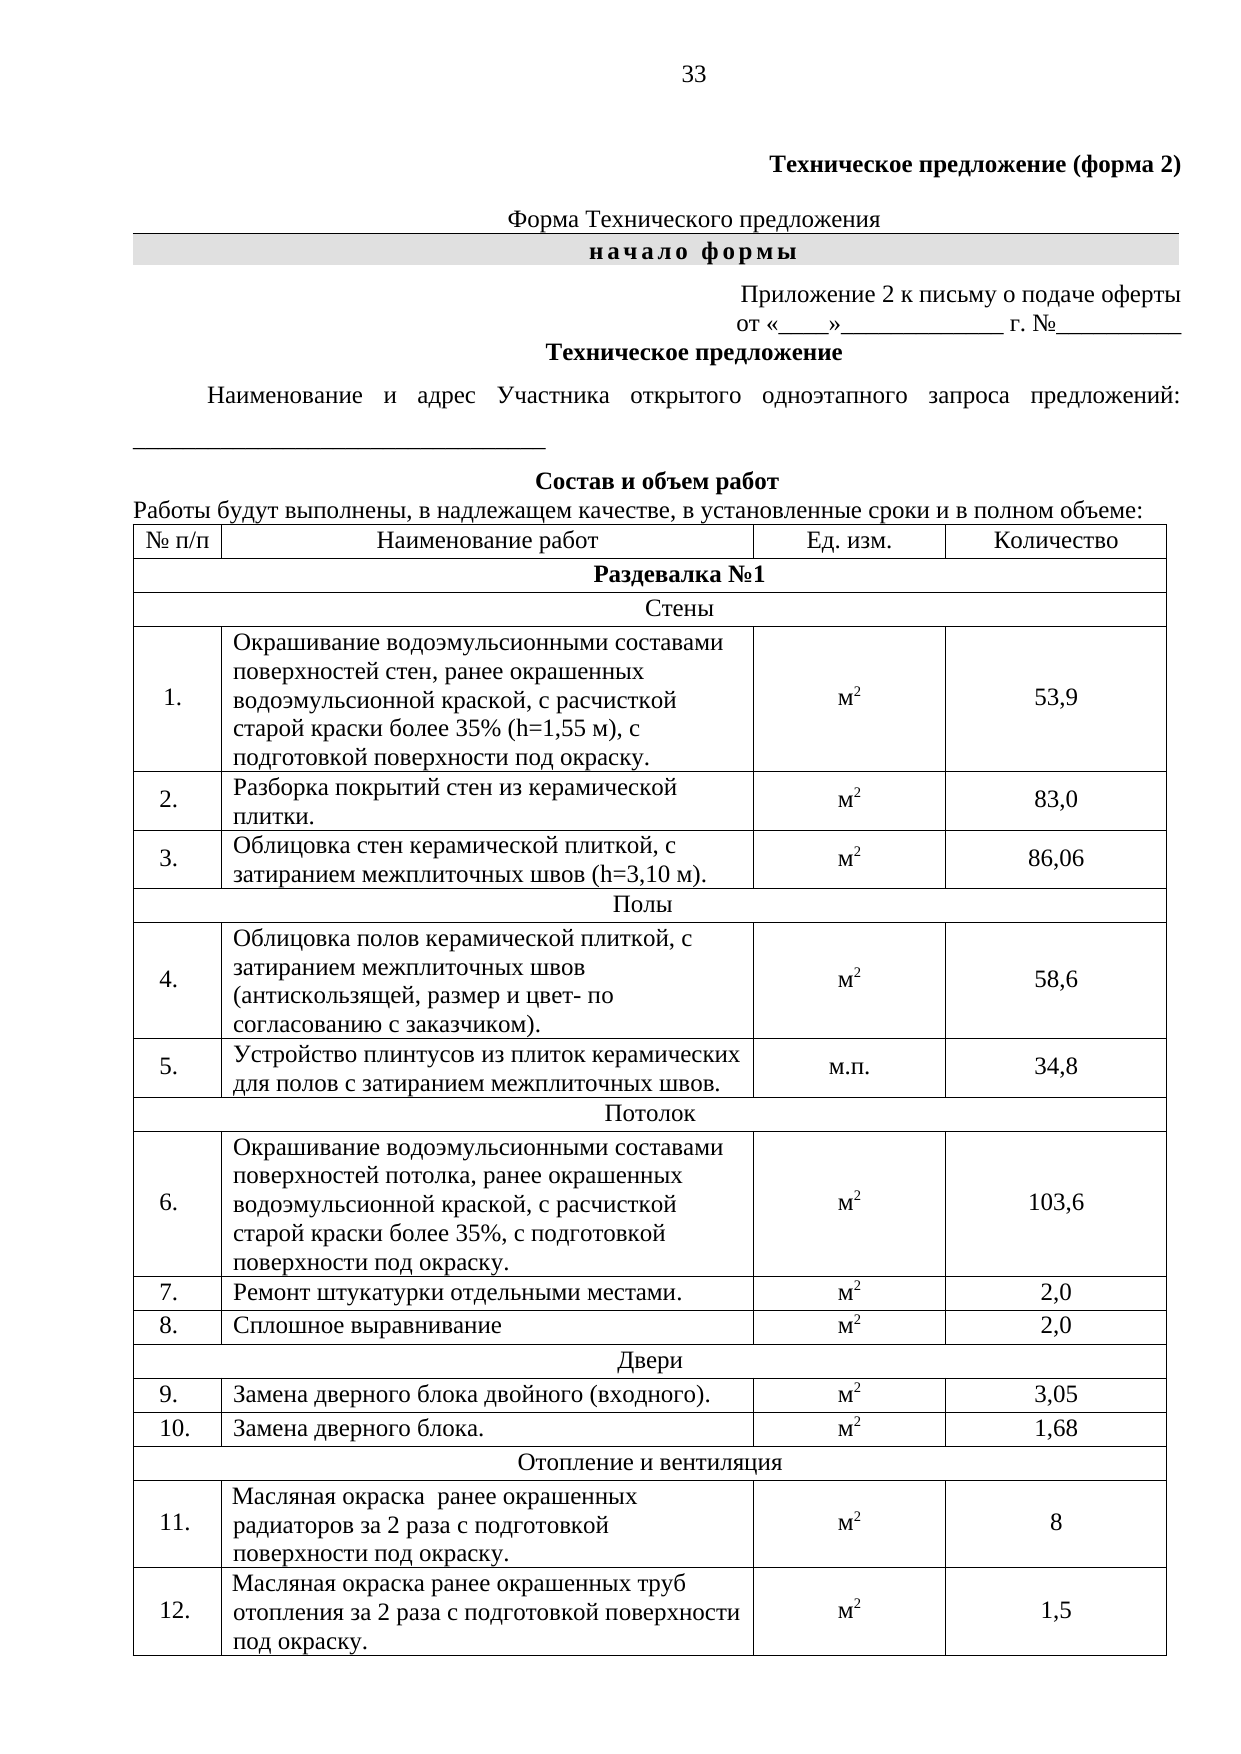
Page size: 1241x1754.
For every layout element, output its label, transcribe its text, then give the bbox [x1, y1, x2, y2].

table_cell м2 [754, 1132, 945, 1276]
table_cell м2 [754, 1311, 945, 1344]
table_cell 1,68 [946, 1413, 1166, 1446]
table_cell 2,0 [946, 1311, 1166, 1344]
table_cell м2 [754, 831, 945, 888]
table_cell м2 [754, 923, 945, 1038]
table_cell м2 [754, 1481, 945, 1567]
text Состав и объем работ [133, 466, 1181, 495]
table_cell 9. [134, 1379, 221, 1412]
table_cell Облицовка стен керамической плиткой, с затиранием межплиточных швов (h=3,10 м). [222, 831, 753, 888]
table_cell м2 [754, 1379, 945, 1412]
table_cell Облицовка полов керамической плиткой, с затиранием межплиточных швов (антискользящей, размер и цвет- по согласованию с заказчиком). [222, 923, 753, 1038]
table_cell 86,06 [946, 831, 1166, 888]
table_cell м2 [754, 627, 945, 771]
text Приложение 2 к письму о подаче оферты от «____»_____________ г. №__________ [133, 279, 1181, 337]
table_cell 11. [134, 1481, 221, 1567]
table_header Наименование работ [222, 525, 753, 558]
table_cell Двери [134, 1345, 1166, 1378]
table_cell Ремонт штукатурки отдельными местами. [222, 1277, 753, 1309]
table_cell 83,0 [946, 772, 1166, 829]
table_cell 103,6 [946, 1132, 1166, 1276]
table_cell 58,6 [946, 923, 1166, 1038]
table_header Ед. изм. [754, 525, 945, 558]
table_cell Устройство плинтусов из плиток керамических для полов с затиранием межплиточных швов. [222, 1039, 753, 1097]
table_header № п/п [134, 525, 221, 558]
table_cell м2 [754, 1277, 945, 1309]
text Техническое предложение (форма 2) [133, 149, 1181, 178]
table_cell 3. [134, 831, 221, 888]
table_cell 12. [134, 1568, 221, 1654]
table_cell 53,9 [946, 627, 1166, 771]
table_header Количество [946, 525, 1166, 558]
table_cell 5. [134, 1039, 221, 1097]
table_cell Стены [134, 593, 1166, 626]
table_cell Масляная окраска ранее окрашенных радиаторов за 2 раза с подготовкой поверхности под окраску. [222, 1481, 753, 1567]
table_cell м.п. [754, 1039, 945, 1097]
table_cell 1,5 [946, 1568, 1166, 1654]
table_cell м2 [754, 772, 945, 829]
table_cell 8. [134, 1311, 221, 1344]
text Наименование и адрес Участника открытого одноэтапного запроса предложений: _________________________________ [133, 380, 1181, 452]
text Форма Технического предложения [133, 204, 1181, 233]
text Работы будут выполнены, в надлежащем качестве, в установленные сроки и в полном объеме: [133, 495, 1181, 524]
table_cell 2,0 [946, 1277, 1166, 1309]
table_cell Замена дверного блока. [222, 1413, 753, 1446]
table_cell Окрашивание водоэмульсионными составами поверхностей потолка, ранее окрашенных водоэмульсионной краской, с расчисткой старой краски более 35%, с подготовкой поверхности под окраску. [222, 1132, 753, 1276]
table_cell Замена дверного блока двойного (входного). [222, 1379, 753, 1412]
table_cell Сплошное выравнивание [222, 1311, 753, 1344]
table_cell 1. [134, 627, 221, 771]
table_cell 10. [134, 1413, 221, 1446]
table_cell м2 [754, 1568, 945, 1654]
table_cell 3,05 [946, 1379, 1166, 1412]
table_cell 7. [134, 1277, 221, 1309]
table_cell 8 [946, 1481, 1166, 1567]
table_cell Потолок [134, 1098, 1166, 1131]
text Техническое предложение [133, 337, 1181, 366]
table_cell 4. [134, 923, 221, 1038]
table_cell 34,8 [946, 1039, 1166, 1097]
table_cell Полы [134, 889, 1166, 922]
table_cell 2. [134, 772, 221, 829]
table_cell Раздевалка №1 [134, 559, 1166, 592]
table_cell м2 [754, 1413, 945, 1446]
table_cell Разборка покрытий стен из керамической плитки. [222, 772, 753, 829]
table_cell Масляная окраска ранее окрашенных труб отопления за 2 раза с подготовкой поверхности под окраску. [222, 1568, 753, 1654]
table_cell Окрашивание водоэмульсионными составами поверхностей стен, ранее окрашенных водоэмульсионной краской, с расчисткой старой краски более 35% (h=1,55 м), с подготовкой поверхности под окраску. [222, 627, 753, 771]
text начало формы [133, 234, 1179, 265]
table_cell Отопление и вентиляция [134, 1447, 1166, 1480]
table_cell 6. [134, 1132, 221, 1276]
